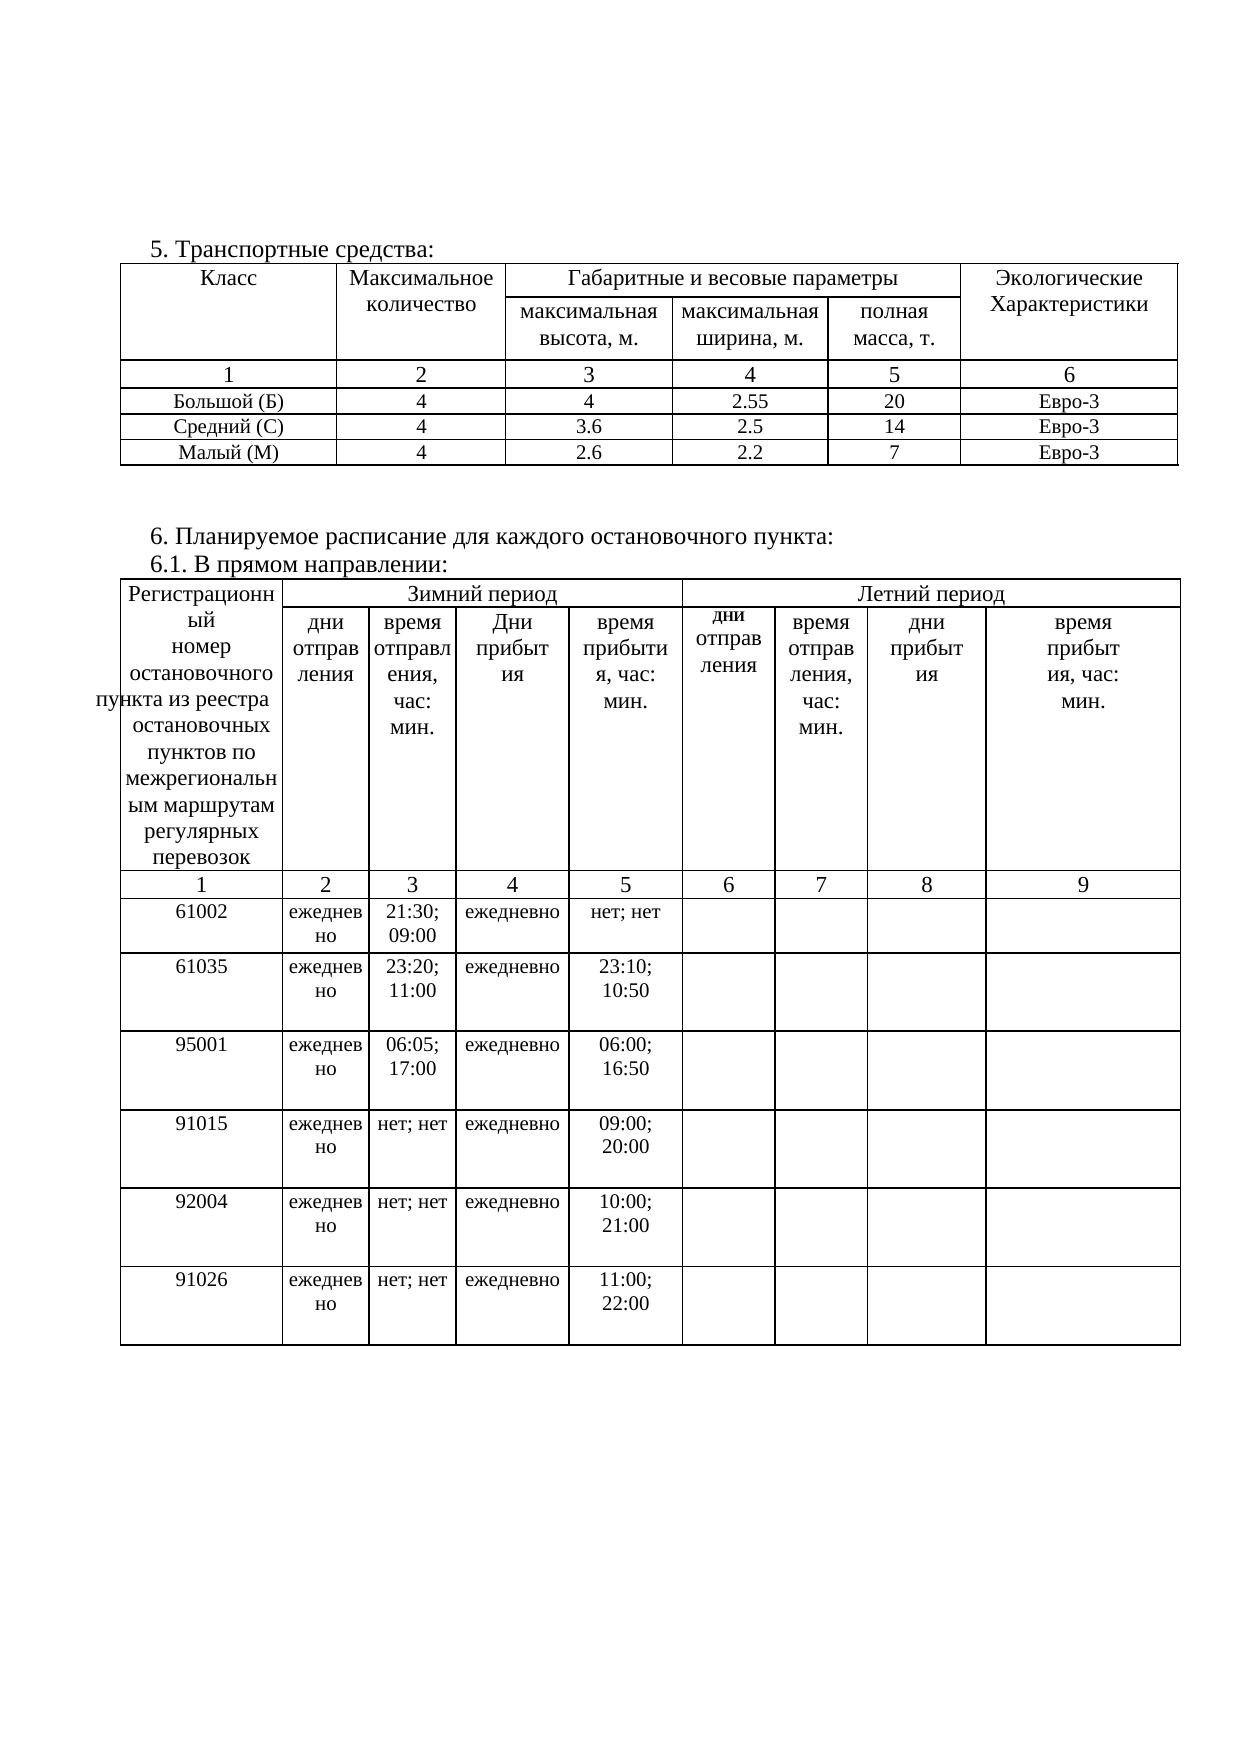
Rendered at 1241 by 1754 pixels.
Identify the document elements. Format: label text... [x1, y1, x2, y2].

table_cell максимальная высота, м. [506, 298, 672, 359]
table_cell нет; нет [370, 1111, 455, 1187]
table_cell [683, 1111, 774, 1187]
table_cell время прибыт ия, час: мин. [987, 608, 1180, 870]
table_cell Евро-3 [961, 440, 1177, 464]
table_cell 3.6 [506, 415, 672, 438]
table_cell 95001 [121, 1032, 282, 1109]
table_cell ежедневно [457, 1189, 568, 1266]
table_cell 5 [829, 361, 960, 387]
table_cell дни отправ ления [283, 608, 368, 870]
table_cell [776, 954, 867, 1030]
table_cell ежедневно [457, 899, 568, 952]
table_cell время прибыти я, час: мин. [570, 608, 682, 870]
table_cell 4 [673, 361, 827, 387]
table_cell 09:00; 20:00 [570, 1111, 682, 1187]
table_cell Евро-3 [961, 389, 1177, 413]
table_cell 2.6 [506, 440, 672, 464]
table_cell Средний (С) [121, 415, 336, 438]
table_cell ежедневно [283, 1189, 368, 1266]
table_cell [776, 1267, 867, 1344]
table_cell Малый (М) [121, 440, 336, 464]
table_cell 14 [829, 415, 960, 438]
table_cell ежедневно [283, 1111, 368, 1187]
table_cell 2 [283, 871, 368, 898]
table_cell ДНИ отправ ления [683, 608, 774, 870]
table_cell 6 [961, 361, 1177, 387]
table_cell 5 [570, 871, 682, 898]
table_cell 7 [829, 440, 960, 464]
table_cell ежедневно [283, 1267, 368, 1344]
table_cell 20 [829, 389, 960, 413]
text 6.1. В прямом направлении: [150, 549, 1090, 578]
table_cell 3 [506, 361, 672, 387]
table_cell 92004 [121, 1189, 282, 1266]
table_cell [868, 899, 985, 952]
table_cell время отправл ения, час: мин. [370, 608, 455, 870]
table_cell [987, 1111, 1180, 1187]
table_cell 91015 [121, 1111, 282, 1187]
table_cell 91026 [121, 1267, 282, 1344]
text 5. Транспортные средства: [150, 234, 1090, 263]
table_cell нет; нет [370, 1189, 455, 1266]
table_cell 1 [121, 361, 336, 387]
table_cell 61035 [121, 954, 282, 1030]
table_cell максимальная ширина, м. [673, 298, 827, 359]
table_cell ежедневно [457, 954, 568, 1030]
table_cell 2.5 [673, 415, 827, 438]
table_cell [776, 1111, 867, 1187]
table_header Зимний период [283, 580, 682, 606]
table_cell Дни прибыт ия [457, 608, 568, 870]
table_cell 23:10; 10:50 [570, 954, 682, 1030]
table_header Класс [121, 264, 336, 359]
table_cell [683, 1032, 774, 1109]
table_cell 11:00; 22:00 [570, 1267, 682, 1344]
table_cell 6 [683, 871, 774, 898]
table_cell 2 [337, 361, 505, 387]
table_cell ежедневно [457, 1267, 568, 1344]
table_cell ежедневно [283, 1032, 368, 1109]
table_cell 23:20; 11:00 [370, 954, 455, 1030]
table_cell [987, 1267, 1180, 1344]
table_cell 3 [370, 871, 455, 898]
table_cell 8 [868, 871, 985, 898]
table_cell [868, 1189, 985, 1266]
table_cell время отправ ления, час: мин. [776, 608, 867, 870]
table_cell 06:05; 17:00 [370, 1032, 455, 1109]
table_cell 4 [337, 440, 505, 464]
table_cell Евро-3 [961, 415, 1177, 438]
table_cell [868, 1111, 985, 1187]
table_cell 61002 [121, 899, 282, 952]
table_cell [868, 954, 985, 1030]
table_header Экологические Характеристики [961, 264, 1177, 359]
table_cell [868, 1032, 985, 1109]
table_cell Большой (Б) [121, 389, 336, 413]
table_cell [987, 899, 1180, 952]
table_cell ежедневно [283, 954, 368, 1030]
table_cell [683, 899, 774, 952]
table_cell 21:30; 09:00 [370, 899, 455, 952]
table_cell [683, 954, 774, 1030]
table_cell [776, 1189, 867, 1266]
table_header Максимальное количество [337, 264, 505, 359]
table_cell 7 [776, 871, 867, 898]
table_cell ежедневно [283, 899, 368, 952]
table_cell 2.55 [673, 389, 827, 413]
table_cell 4 [337, 389, 505, 413]
table_cell нет; нет [570, 899, 682, 952]
table_cell [868, 1267, 985, 1344]
table_cell [987, 954, 1180, 1030]
table_cell [987, 1189, 1180, 1266]
table_cell ежедневно [457, 1032, 568, 1109]
table_cell [683, 1267, 774, 1344]
table_cell 9 [987, 871, 1180, 898]
table_cell [683, 1189, 774, 1266]
table_cell 10:00; 21:00 [570, 1189, 682, 1266]
table_cell 4 [337, 415, 505, 438]
table_cell [776, 899, 867, 952]
table_cell 4 [506, 389, 672, 413]
table_cell полная масса, т. [829, 298, 960, 359]
table_cell 1 [121, 871, 282, 898]
table_cell дни прибыт ия [868, 608, 985, 870]
text 6. Планируемое расписание для каждого остановочного пункта: [150, 521, 1090, 549]
table_cell [776, 1032, 867, 1109]
table_cell 2.2 [673, 440, 827, 464]
table_header Регистрационный номер остановочного пункта из реестра остановочных пунктов по межрегиональным маршрутам регулярных перевозок [121, 580, 282, 870]
table_cell 4 [457, 871, 568, 898]
table_cell 06:00; 16:50 [570, 1032, 682, 1109]
table_cell ежедневно [457, 1111, 568, 1187]
table_header Габаритные и весовые параметры [506, 264, 960, 296]
table_header Летний период [683, 580, 1180, 606]
table_cell [987, 1032, 1180, 1109]
table_cell нет; нет [370, 1267, 455, 1344]
